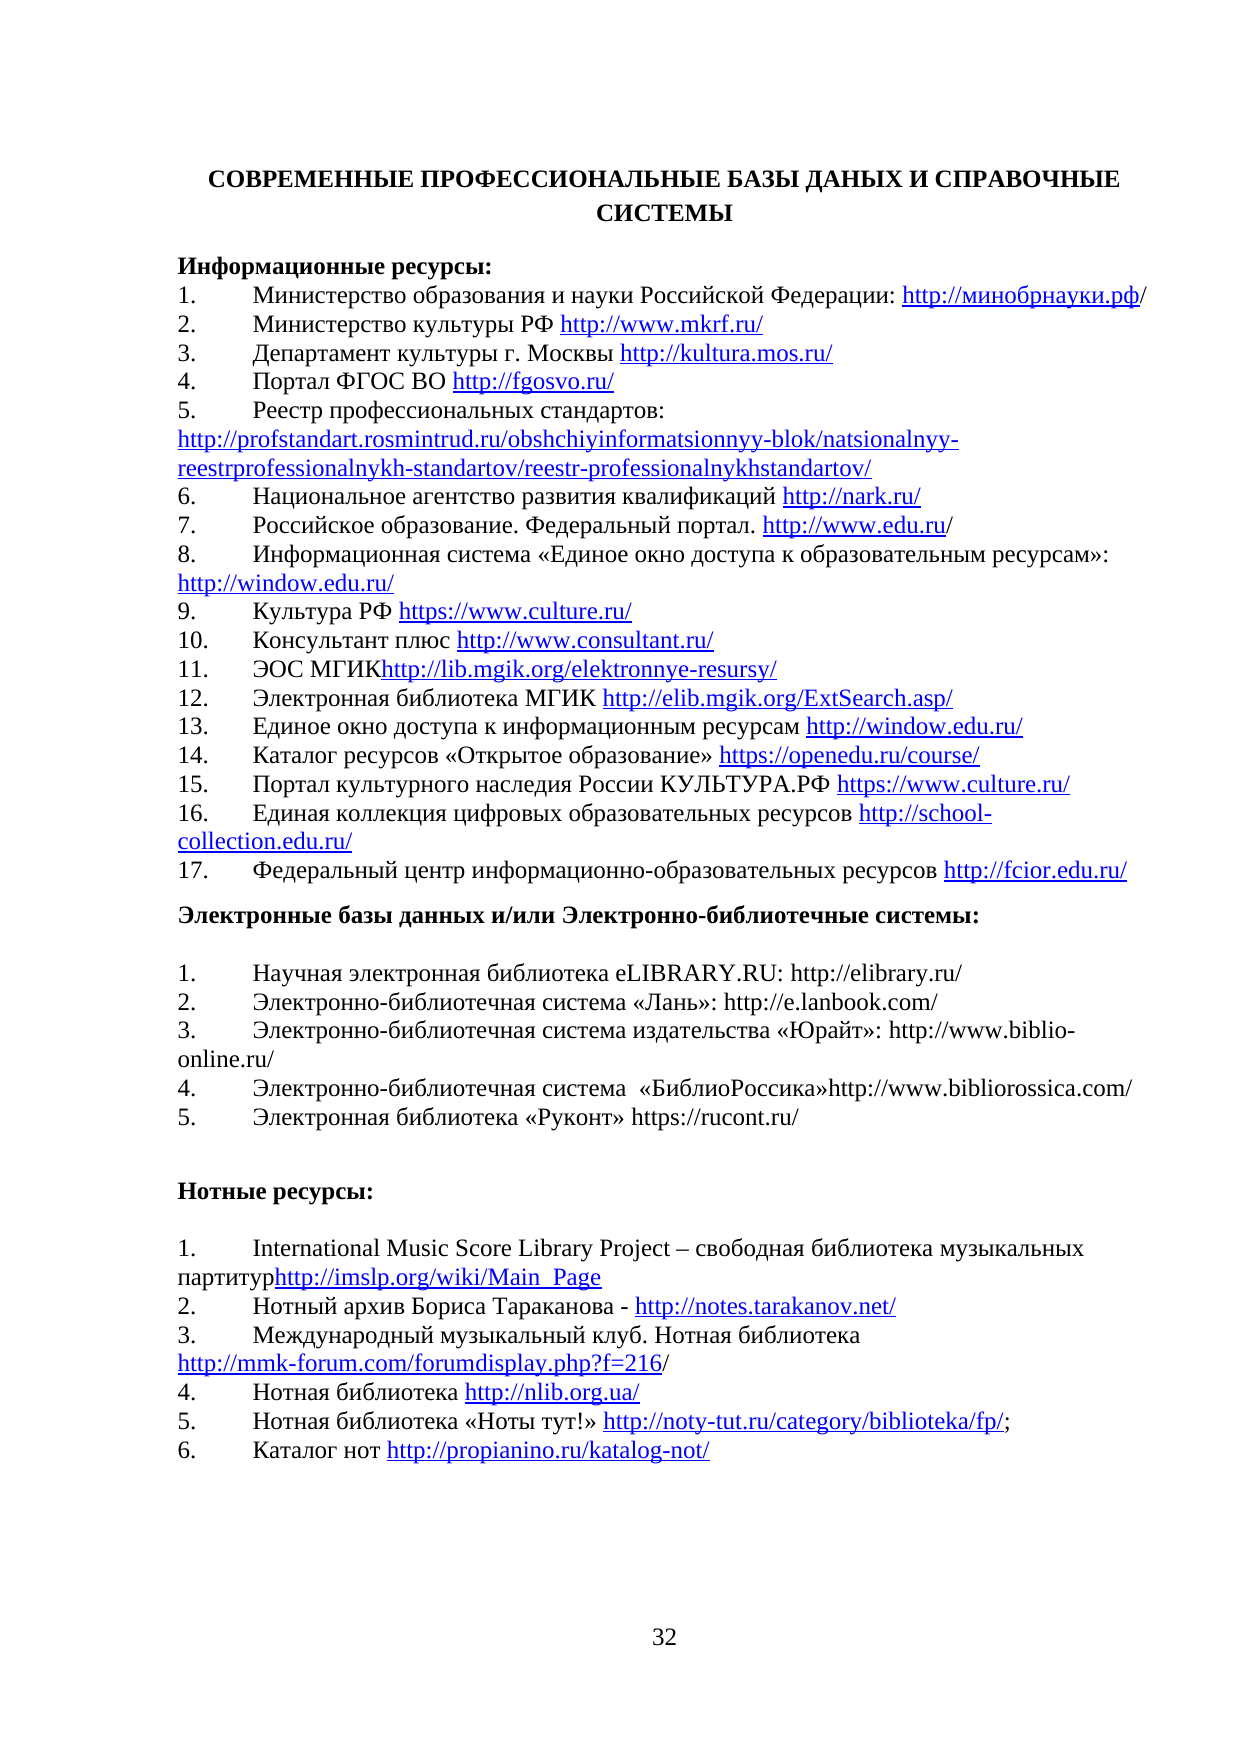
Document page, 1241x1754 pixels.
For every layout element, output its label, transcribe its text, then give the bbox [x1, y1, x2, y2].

list Нотный архив Бориса Тараканова - http://notes.tarakanov.net/ [177, 1291, 1152, 1320]
list Каталог ресурсов «Открытое образование» https://openedu.ru/course/ [177, 740, 1152, 769]
list Каталог нот http://propianino.ru/katalog-not/ [177, 1435, 1152, 1463]
list Федеральный центр информационно-образовательных ресурсов http://fcior.edu.ru/ [177, 855, 1152, 884]
list Российское образование. Федеральный портал. http://www.edu.ru/ [177, 510, 1152, 539]
list Информационная система «Единое окно доступа к образовательным ресурсам»: http://window.edu.ru/ [177, 539, 1152, 596]
list Министерство культуры РФ http://www.mkrf.ru/ [177, 309, 1152, 338]
list Культура РФ https://www.culture.ru/ [177, 596, 1152, 625]
text Нотные ресурсы: [177, 1176, 1152, 1205]
list International Music Score Library Project – свободная библиотека музыкальных партитурhttp://imslp.org/wiki/Main_Page [177, 1233, 1152, 1291]
list Единое окно доступа к информационным ресурсам http://window.edu.ru/ [177, 711, 1152, 740]
list Департамент культуры г. Москвы http://kultura.mos.ru/ [177, 338, 1152, 366]
list Научная электронная библиотека eLIBRARY.RU: http://elibrary.ru/ [177, 958, 1152, 987]
list ЭОС МГИКhttp://lib.mgik.org/elektronnye-resursy/ [177, 654, 1152, 683]
list Портал ФГОС ВО http://fgosvo.ru/ [177, 366, 1152, 395]
list Электронно-библиотечная система издательства «Юрайт»: http://www.biblio-online.ru/ [177, 1016, 1152, 1073]
list Нотная библиотека http://nlib.org.ua/ [177, 1377, 1152, 1406]
list Портал культурного наследия России КУЛЬТУРА.РФ https://www.culture.ru/ [177, 769, 1152, 798]
text Электронные базы данных и/или Электронно-библиотечные системы: [177, 901, 1152, 929]
list Консультант плюс http://www.consultant.ru/ [177, 625, 1152, 654]
list Электронная библиотека МГИК http://elib.mgik.org/ExtSearch.asp/ [177, 683, 1152, 711]
list Единая коллекция цифровых образовательных ресурсов http://school-collection.edu.ru/ [177, 798, 1152, 855]
list Международный музыкальный клуб. Нотная библиотека http://mmk-forum.com/forumdisplay.php?f=216/ [177, 1320, 1152, 1377]
text Информационные ресурсы: [177, 251, 1152, 280]
text СОВРЕМЕННЫЕ ПРОФЕССИОНАЛЬНЫЕ БАЗЫ ДАНЫХ И СПРАВОЧНЫЕ СИСТЕМЫ [177, 164, 1152, 226]
list Электронная библиотека «Руконт» https://rucont.ru/ [177, 1102, 1152, 1131]
list Национальное агентство развития квалификаций http://nark.ru/ [177, 481, 1152, 510]
list Министерство образования и науки Российской Федерации: http://минобрнауки.рф/ [177, 280, 1152, 309]
list Нотная библиотека «Ноты тут!» http://noty-tut.ru/category/biblioteka/fp/; [177, 1406, 1152, 1435]
list Реестр профессиональных стандартов: http://profstandart.rosmintrud.ru/obshchiyinformatsionnyy-blok/natsionalnyy-reestrprofessionalnykh-standartov/reestr-professionalnykhstandartov/ [177, 395, 1152, 481]
list Электронно-библиотечная система «Лань»: http://e.lanbook.com/ [177, 987, 1152, 1016]
list Электронно-библиотечная система «БиблиоРоссика»http://www.bibliorossica.com/ [177, 1073, 1152, 1102]
